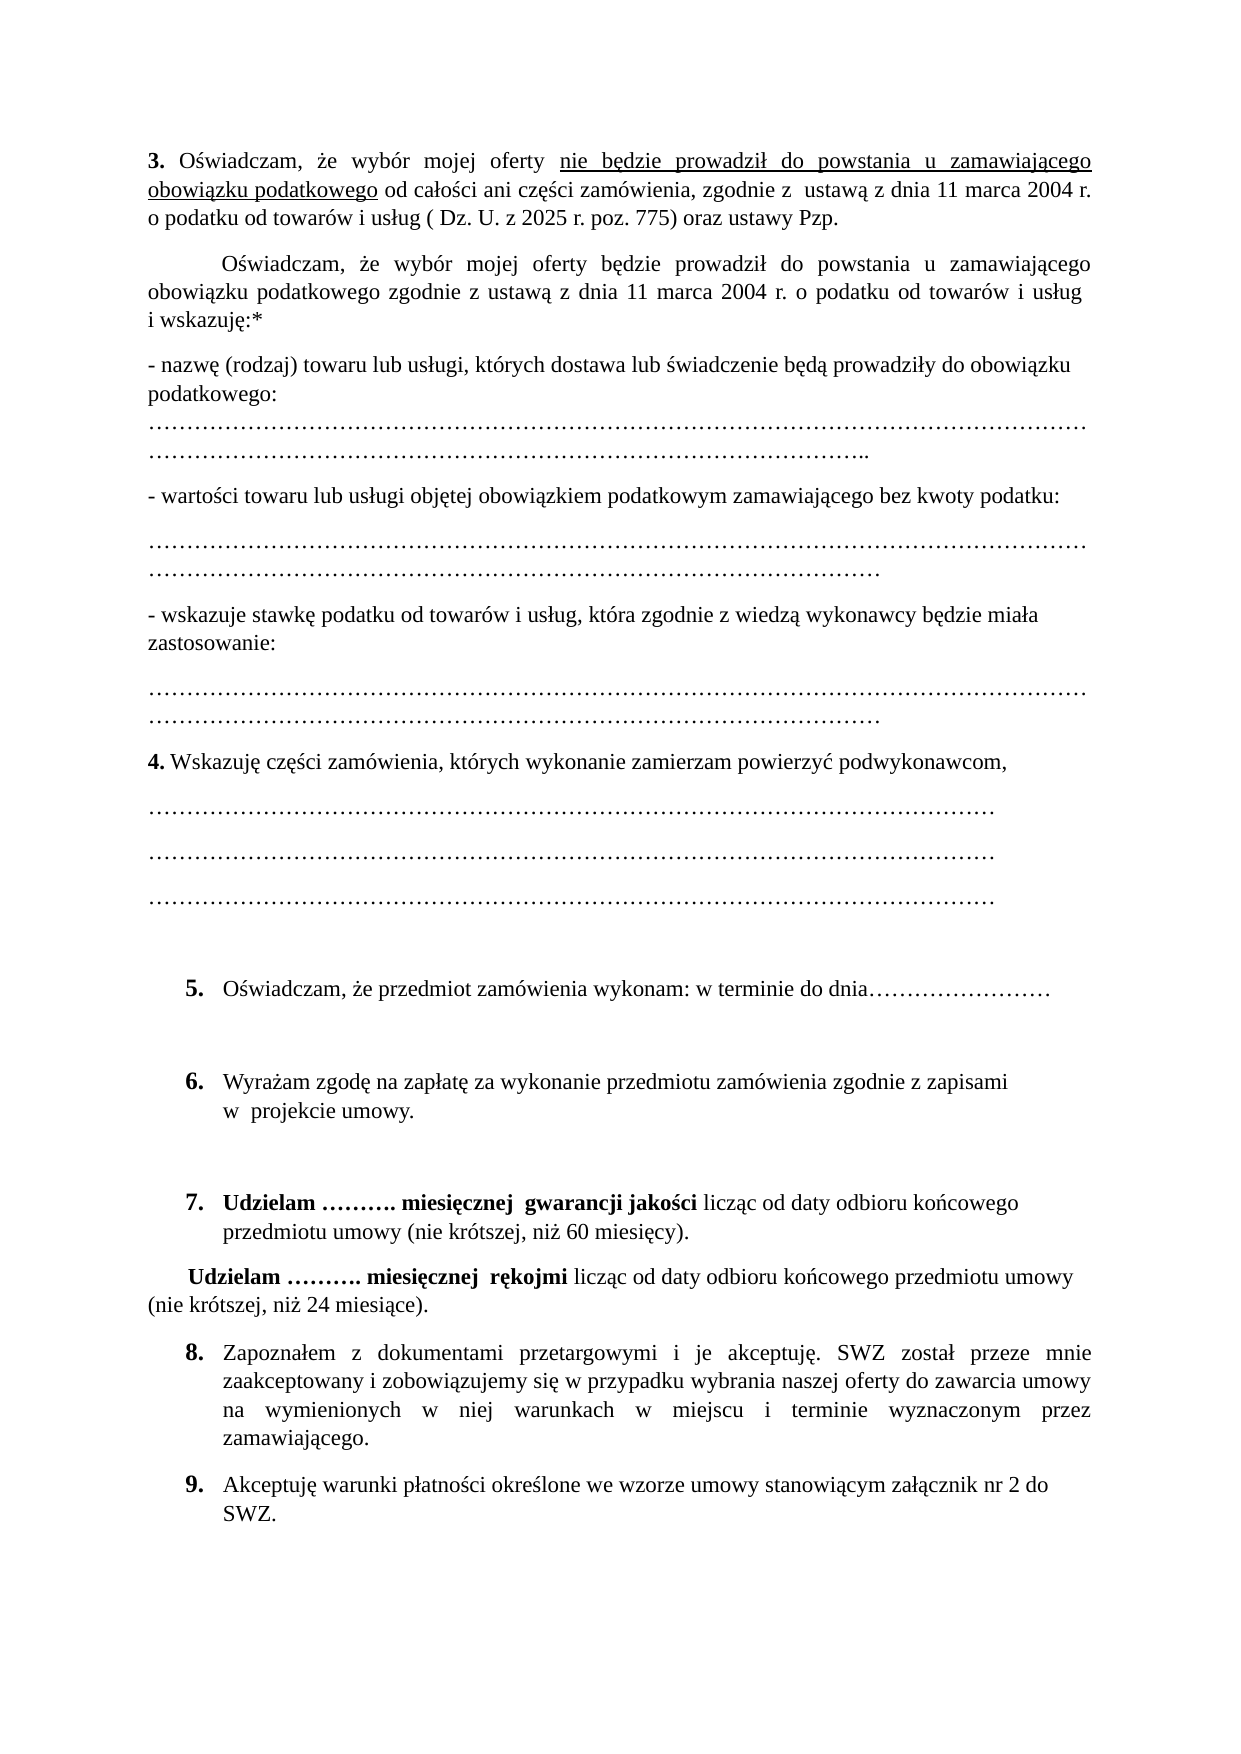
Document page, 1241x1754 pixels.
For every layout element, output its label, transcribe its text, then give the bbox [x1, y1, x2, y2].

list Akceptuję warunki płatności określone we wzorze umowy stanowiącym załącznik nr 2 do SWZ. [185, 1469, 1093, 1527]
text Oświadczam, że wybór mojej oferty będzie prowadził do powstania u zamawiającego obowiązku podatkowego zgodnie z ustawą z dnia 11 marca 2004 r. o podatku od towarów i usług i wskazuję:* [148, 249, 1093, 333]
list Udzielam ………. miesięcznej gwarancji jakości licząc od daty odbioru końcowego przedmiotu umowy (nie krótszej, niż 60 miesięcy). [185, 1187, 1093, 1244]
text - nazwę (rodzaj) towaru lub usługi, których dostawa lub świadczenie będą prowadziły do obowiązku podatkowego: ……………………………………………………………………………………………………………………………………………………………………………………………….. [148, 352, 1093, 463]
text ………………………………………………………………………………………………… [148, 883, 1093, 909]
list Zapoznałem z dokumentami przetargowymi i je akceptuję. SWZ został przeze mnie zaakceptowany i zobowiązujemy się w przypadku wybrania naszej oferty do zawarcia umowy na wymienionych w niej warunkach w miejscu i terminie wyznaczonym przez zamawiającego. [185, 1337, 1093, 1451]
text ………………………………………………………………………………………………………………………………………………………………………………………………… [148, 527, 1093, 582]
text ………………………………………………………………………………………………………………………………………………………………………………………………… [148, 674, 1093, 729]
text ………………………………………………………………………………………………… [148, 838, 1093, 864]
text 4. Wskazuję części zamówienia, których wykonanie zamierzam powierzyć podwykonawcom, [148, 748, 1093, 774]
list Wyrażam zgodę na zapłatę za wykonanie przedmiotu zamówienia zgodnie z zapisami w projekcie umowy. [185, 1066, 1093, 1123]
list Oświadczam, że przedmiot zamówienia wykonam: w terminie do dnia…………………… [185, 973, 1093, 1002]
text - wartości towaru lub usługi objętej obowiązkiem podatkowym zamawiającego bez kwoty podatku: [148, 482, 1093, 508]
text 3. Oświadczam, że wybór mojej oferty nie będzie prowadził do powstania u zamawiającego obowiązku podatkowego od całości ani części zamówienia, zgodnie z ustawą z dnia 11 marca 2004 r. o podatku od towarów i usług ( Dz. U. z 2025 r. poz. 775) oraz ustawy Pzp. [148, 148, 1093, 231]
text ………………………………………………………………………………………………… [148, 793, 1093, 819]
text - wskazuje stawkę podatku od towarów i usług, która zgodnie z wiedzą wykonawcy będzie miała zastosowanie: [148, 601, 1093, 655]
text Udzielam ………. miesięcznej rękojmi licząc od daty odbioru końcowego przedmiotu umowy (nie krótszej, niż 24 miesiące). [148, 1263, 1093, 1318]
